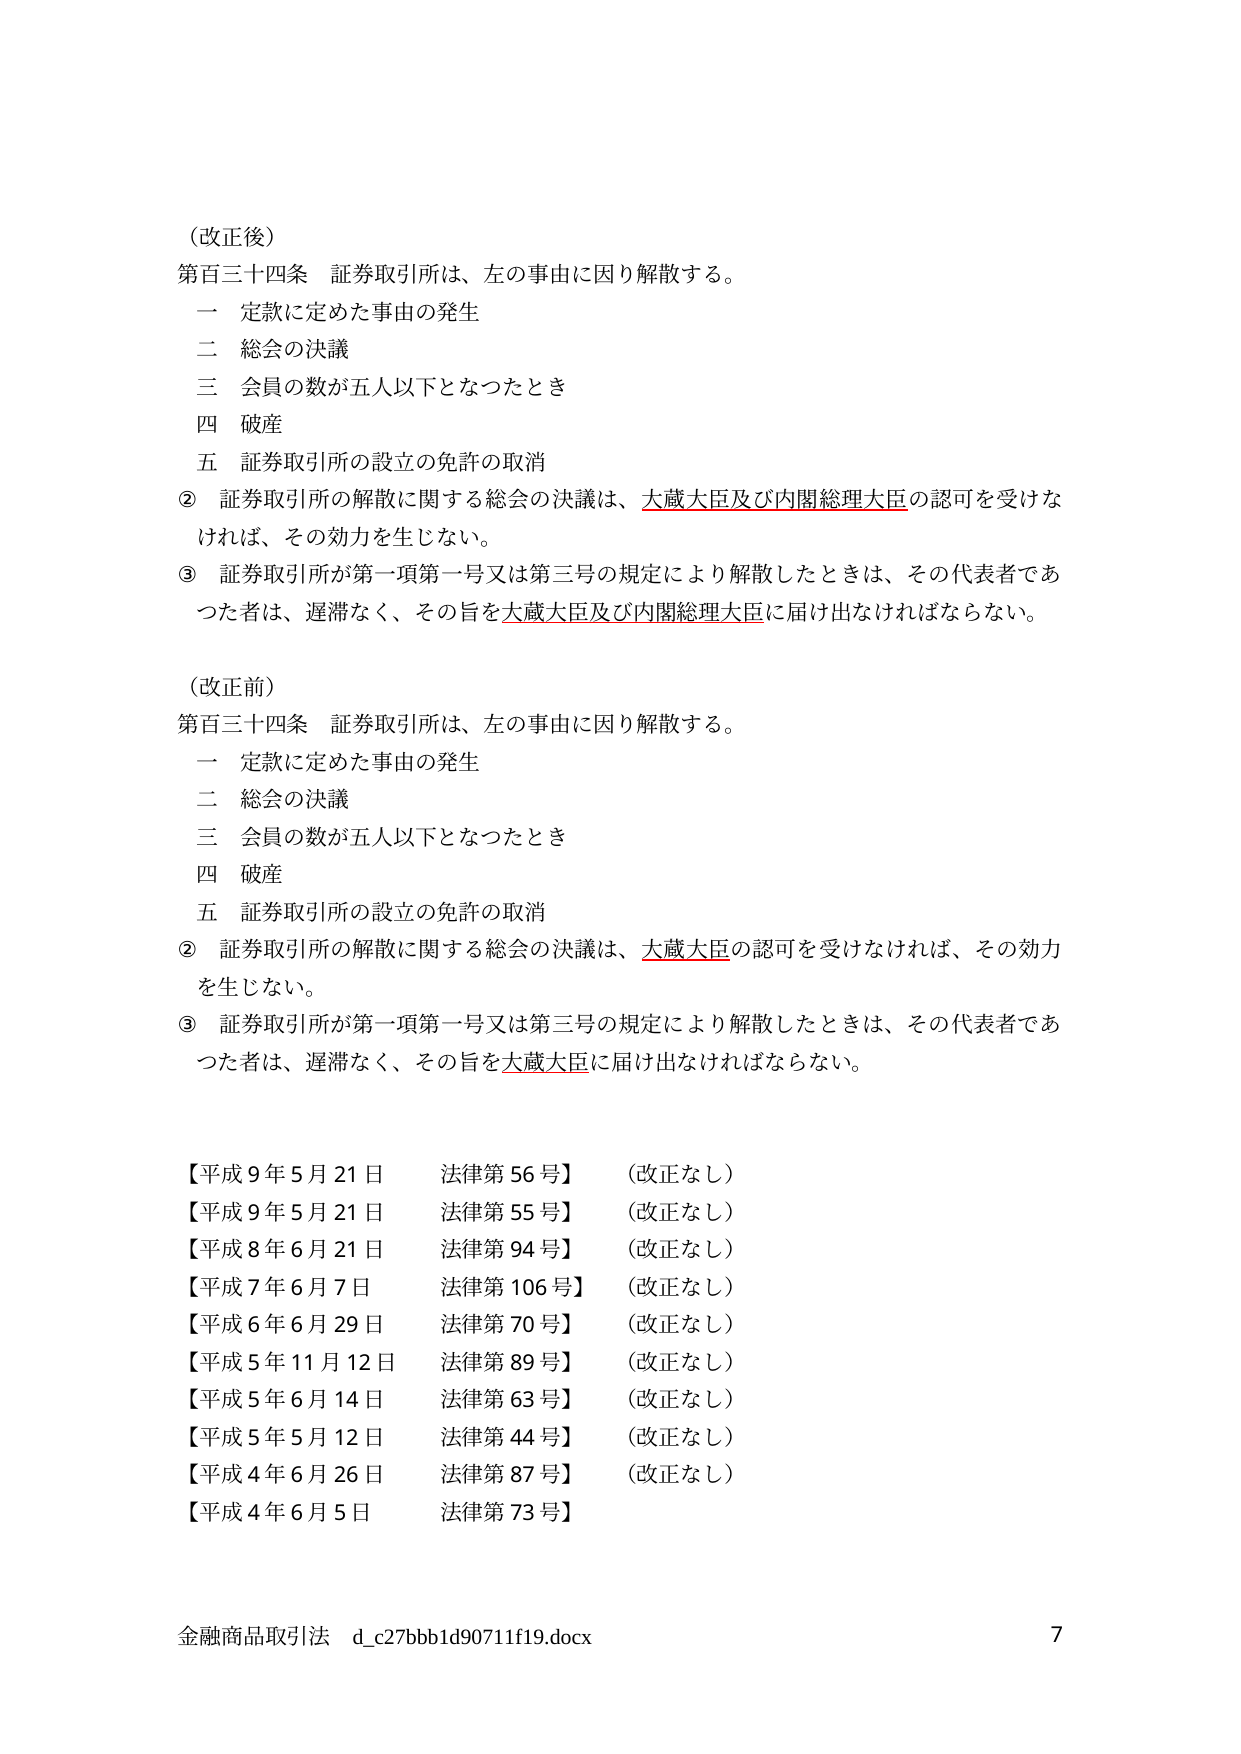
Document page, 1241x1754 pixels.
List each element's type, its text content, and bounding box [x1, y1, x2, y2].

text ② 証券取引所の解散に関する総会の決議は、大蔵大臣の認可を受けなければ、その効力を生じない。 [177, 929, 1063, 1004]
text 五 証券取引所の設立の免許の取消 [196, 442, 1063, 479]
text ③ 証券取引所が第一項第一号又は第三号の規定により解散したときは、その代表者であつた者は、遅滞なく、その旨を大蔵大臣及び内閣総理大臣に届け出なければならない。 [177, 554, 1063, 629]
text 三 会員の数が五人以下となつたとき [196, 817, 1063, 854]
text 四 破産 [196, 854, 1063, 892]
text 【平成4年6月5日 法律第73号】 [177, 1492, 1063, 1529]
text 【平成5年5月12日 法律第44号】 （改正なし） [177, 1417, 1063, 1454]
text 【平成7年6月7日 法律第106号】 （改正なし） [177, 1267, 1063, 1304]
text （改正後） [177, 217, 1063, 254]
text 第百三十四条 証券取引所は、左の事由に因り解散する。 [177, 704, 1063, 742]
text ③ 証券取引所が第一項第一号又は第三号の規定により解散したときは、その代表者であつた者は、遅滞なく、その旨を大蔵大臣に届け出なければならない。 [177, 1004, 1063, 1079]
text 四 破産 [196, 404, 1063, 442]
text 二 総会の決議 [196, 779, 1063, 817]
text 【平成8年6月21日 法律第94号】 （改正なし） [177, 1229, 1063, 1267]
text 【平成4年6月26日 法律第87号】 （改正なし） [177, 1454, 1063, 1492]
text 五 証券取引所の設立の免許の取消 [196, 892, 1063, 929]
text 【平成5年6月14日 法律第63号】 （改正なし） [177, 1379, 1063, 1417]
text 二 総会の決議 [196, 329, 1063, 367]
text 【平成9年5月21日 法律第55号】 （改正なし） [177, 1192, 1063, 1229]
text 【平成9年5月21日 法律第56号】 （改正なし） [177, 1154, 1063, 1192]
text ② 証券取引所の解散に関する総会の決議は、大蔵大臣及び内閣総理大臣の認可を受けなければ、その効力を生じない。 [177, 479, 1063, 554]
text （改正前） [177, 667, 1063, 704]
text 第百三十四条 証券取引所は、左の事由に因り解散する。 [177, 254, 1063, 292]
text 一 定款に定めた事由の発生 [196, 742, 1063, 779]
text 【平成6年6月29日 法律第70号】 （改正なし） [177, 1304, 1063, 1342]
text 三 会員の数が五人以下となつたとき [196, 367, 1063, 404]
text 【平成5年11月12日 法律第89号】 （改正なし） [177, 1342, 1063, 1379]
text 一 定款に定めた事由の発生 [196, 292, 1063, 329]
